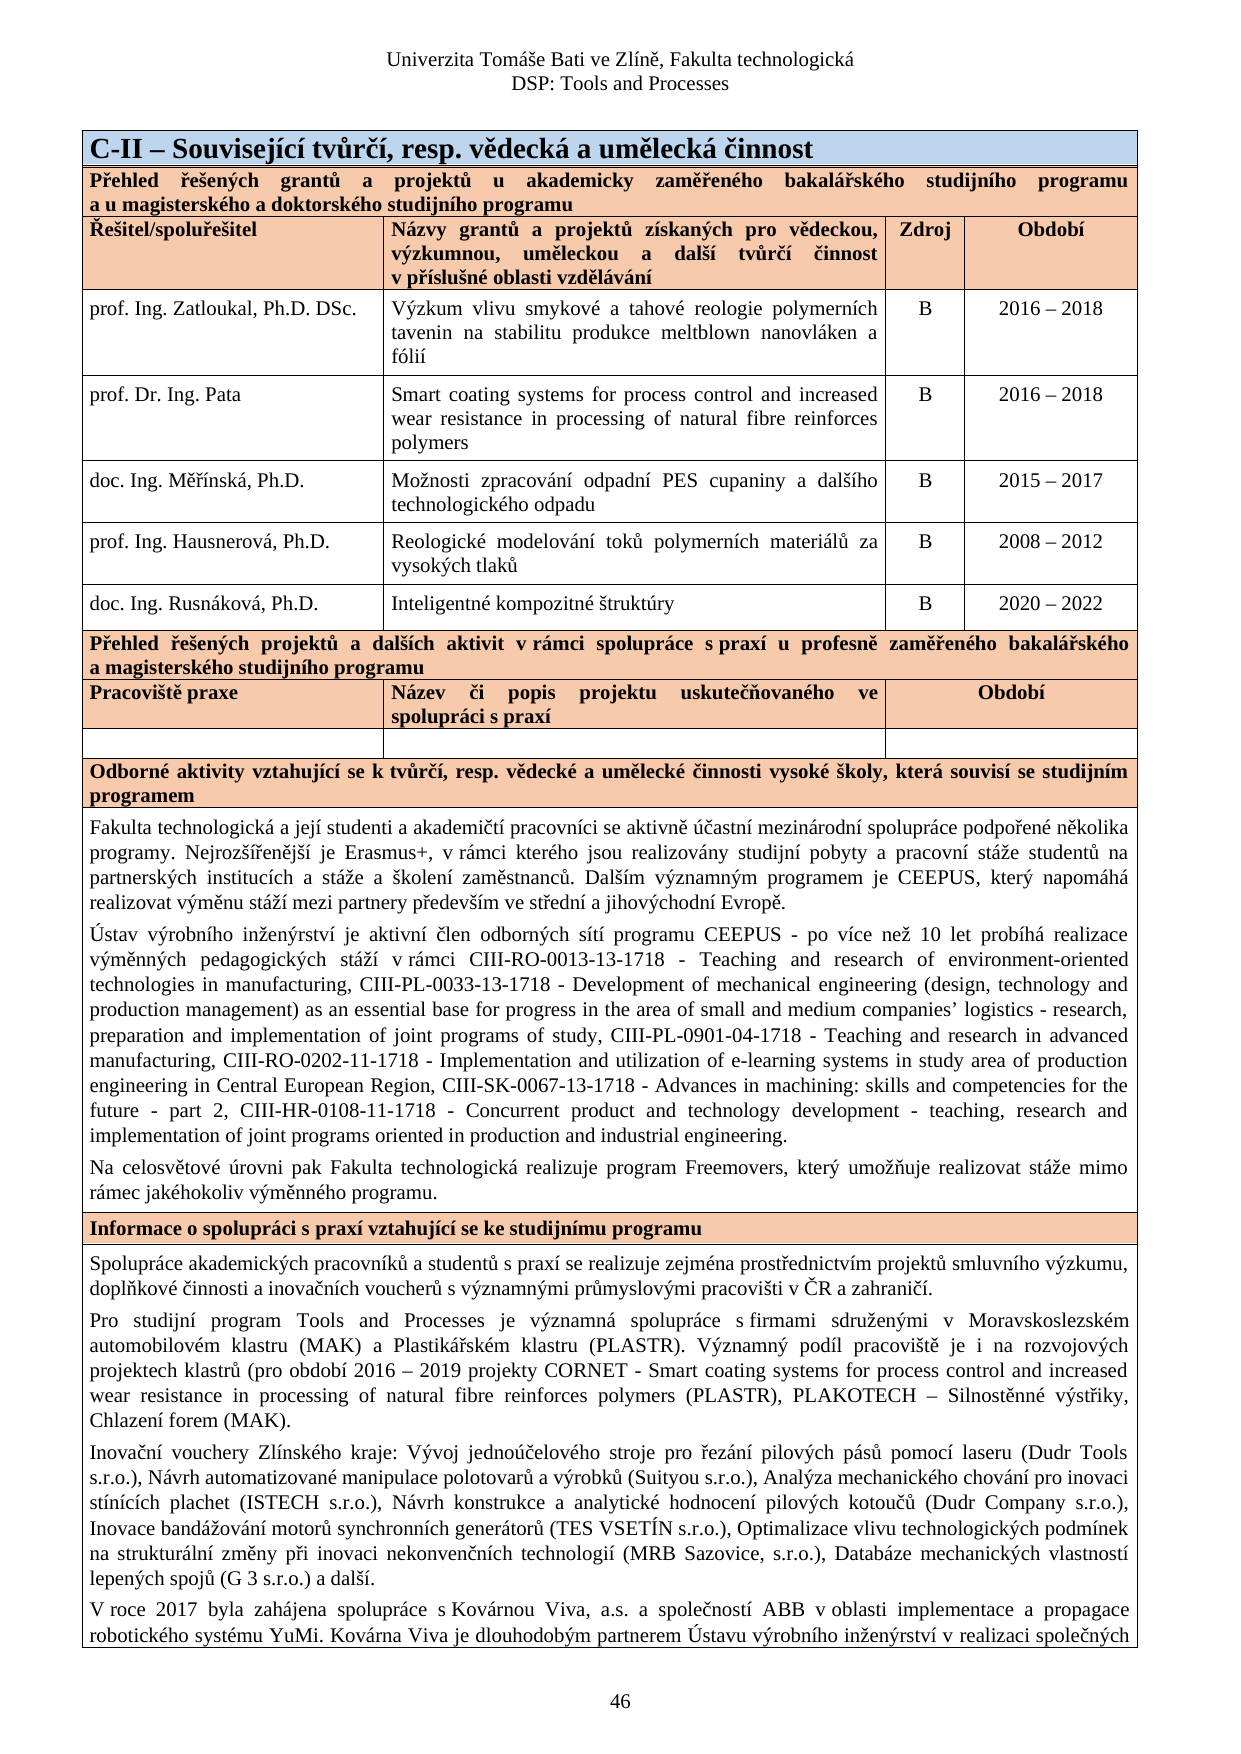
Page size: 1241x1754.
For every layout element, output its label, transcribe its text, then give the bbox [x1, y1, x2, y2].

table_cell doc. Ing. Rusnáková, Ph.D. [83, 585, 383, 630]
table_cell Možnosti zpracování odpadní PES cupaniny a dalšího technologického odpadu [384, 461, 885, 522]
table_cell prof. Dr. Ing. Pata [83, 376, 383, 460]
table_cell B [886, 376, 964, 460]
table_cell B [886, 461, 964, 522]
table_cell prof. Ing. Hausnerová, Ph.D. [83, 523, 383, 584]
table_cell Zdroj [886, 217, 964, 289]
table_cell Název či popis projektu uskutečňovaného ve spolupráci s praxí [384, 680, 885, 728]
table_cell 2020 – 2022 [965, 585, 1137, 630]
table_cell Reologické modelování toků polymerních materiálů za vysokých tlaků [384, 523, 885, 584]
table_cell 2008 – 2012 [965, 523, 1137, 584]
table_cell Inteligentné kompozitné štruktúry [384, 585, 885, 630]
table_cell Období [886, 680, 1137, 728]
table_cell 2016 – 2018 [965, 376, 1137, 460]
table_cell 2016 – 2018 [965, 290, 1137, 375]
table_cell Řešitel/spoluřešitel [83, 217, 383, 289]
table_cell doc. Ing. Měřínská, Ph.D. [83, 461, 383, 522]
table_header C-II – Související tvůrčí, resp. vědecká a umělecká činnost [83, 131, 1137, 164]
table_cell [886, 729, 1137, 758]
table_cell prof. Ing. Zatloukal, Ph.D. DSc. [83, 290, 383, 375]
table_cell Přehled řešených projektů a dalších aktivit v rámci spolupráce s praxí u profesně zaměřeného bakalářského a magisterského studijního programu [83, 631, 1137, 679]
table_cell Přehled řešených grantů a projektů u akademicky zaměřeného bakalářského studijního programu a u magisterského a doktorského studijního programu [83, 168, 1137, 216]
table_cell Odborné aktivity vztahující se k tvůrčí, resp. vědecké a umělecké činnosti vysoké školy, která souvisí se studijním programem [83, 759, 1137, 807]
table_cell Pracoviště praxe [83, 680, 383, 728]
table_cell B [886, 290, 964, 375]
table_cell 2015 – 2017 [965, 461, 1137, 522]
table_cell Výzkum vlivu smykové a tahové reologie polymerních tavenin na stabilitu produkce meltblown nanovláken a fólií [384, 290, 885, 375]
table_cell [384, 729, 885, 758]
table_cell Názvy grantů a projektů získaných pro vědeckou, výzkumnou, uměleckou a další tvůrčí činnost v příslušné oblasti vzdělávání [384, 217, 885, 289]
table_cell Smart coating systems for process control and increased wear resistance in processing of natural fibre reinforces polymers [384, 376, 885, 460]
table_cell Fakulta technologická a její studenti a akademičtí pracovníci se aktivně účastní mezinárodní spolupráce podpořené několika programy. Nejrozšířenější je Erasmus+, v rámci kterého jsou realizovány studijní pobyty a pracovní stáže studentů na partnerských institucích a stáže a školení zaměstnanců. Dalším významným programem je CEEPUS, který napomáhá realizovat výměnu stáží mezi partnery především ve střední a jihovýchodní Evropě. Ústav výrobního inženýrství je aktivní člen odborných sítí programu CEEPUS - po více než 10 let probíhá realizace výměnných pedagogických stáží v rámci CIII-RO-0013-13-1718 - Teaching and research of environment-oriented technologies in manufacturing, CIII-PL-0033-13-1718 - Development of mechanical engineering (design, technology and production management) as an essential base for progress in the area of small and medium companies’ logistics - research, preparation and implementation of joint programs of study, CIII-PL-0901-04-1718 - Teaching and research in advanced manufacturing, CIII-RO-0202-11-1718 - Implementation and utilization of e-learning systems in study area of production engineering in Central European Region, CIII-SK-0067-13-1718 - Advances in machining: skills and competencies for the future - part 2, CIII-HR-0108-11-1718 - Concurrent product and technology development - teaching, research and implementation of joint programs oriented in production and industrial engineering. Na celosvětové úrovni pak Fakulta technologická realizuje program Freemovers, který umožňuje realizovat stáže mimo rámec jakéhokoliv výměnného programu. [83, 808, 1137, 1212]
table_cell B [886, 585, 964, 630]
table_cell [83, 729, 383, 758]
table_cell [83, 1245, 1137, 1647]
table_cell B [886, 523, 964, 584]
table_cell Informace o spolupráci s praxí vztahující se ke studijnímu programu [83, 1213, 1137, 1243]
table_cell Období [965, 217, 1137, 289]
